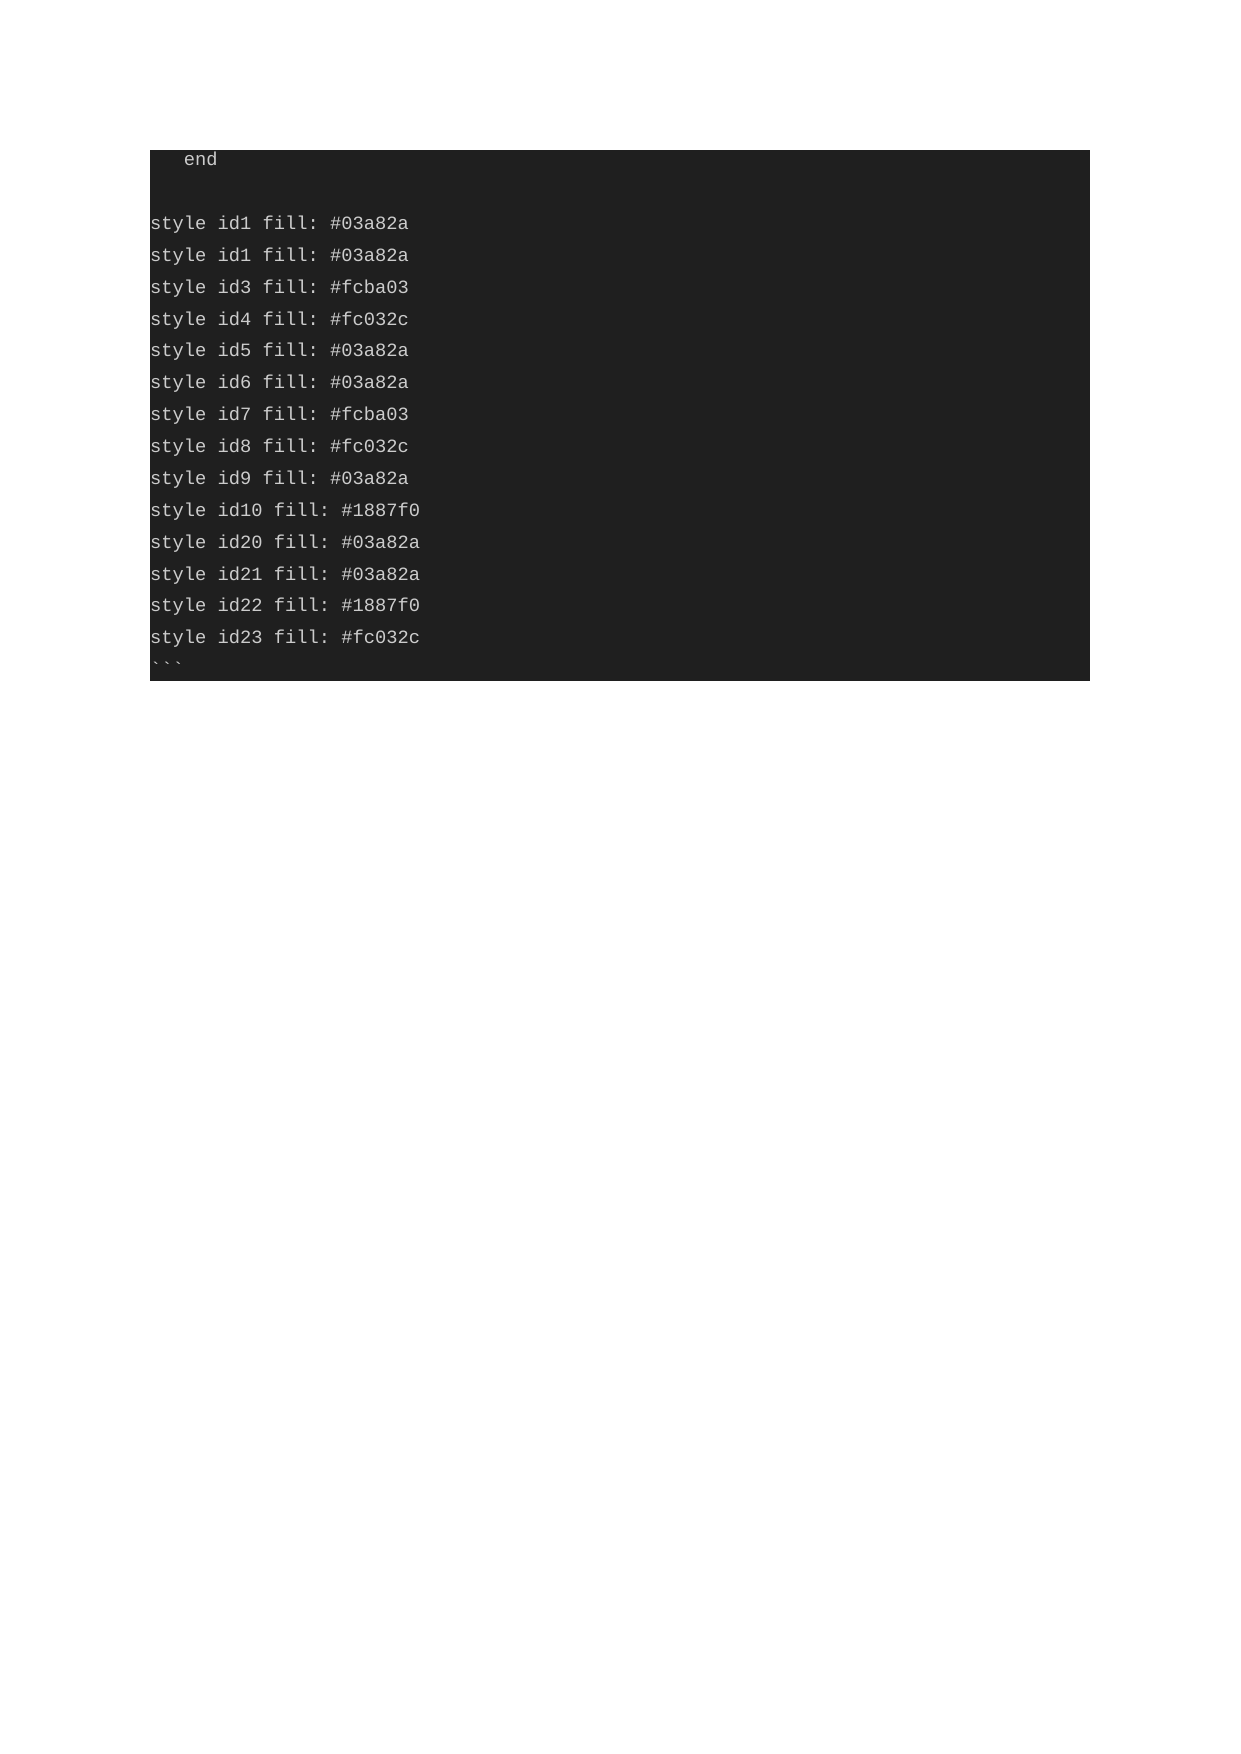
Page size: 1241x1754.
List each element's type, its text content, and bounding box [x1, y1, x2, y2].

text style id21 fill: #03a82a [150, 564, 1090, 586]
text style id20 fill: #03a82a [150, 532, 1090, 554]
text style id3 fill: #fcba03 [150, 277, 1090, 299]
text end [150, 150, 1090, 171]
text style id22 fill: #1887f0 [150, 596, 1090, 617]
text style id5 fill: #03a82a [150, 341, 1090, 362]
text style id1 fill: #03a82a [150, 246, 1090, 267]
text style id4 fill: #fc032c [150, 309, 1090, 331]
text style id23 fill: #fc032c [150, 628, 1090, 649]
text style id7 fill: #fcba03 [150, 405, 1090, 426]
text style id10 fill: #1887f0 [150, 501, 1090, 522]
text style id8 fill: #fc032c [150, 437, 1090, 458]
text style id9 fill: #03a82a [150, 469, 1090, 490]
text style id6 fill: #03a82a [150, 373, 1090, 394]
text ``` [150, 660, 1090, 681]
text style id1 fill: #03a82a [150, 214, 1090, 235]
